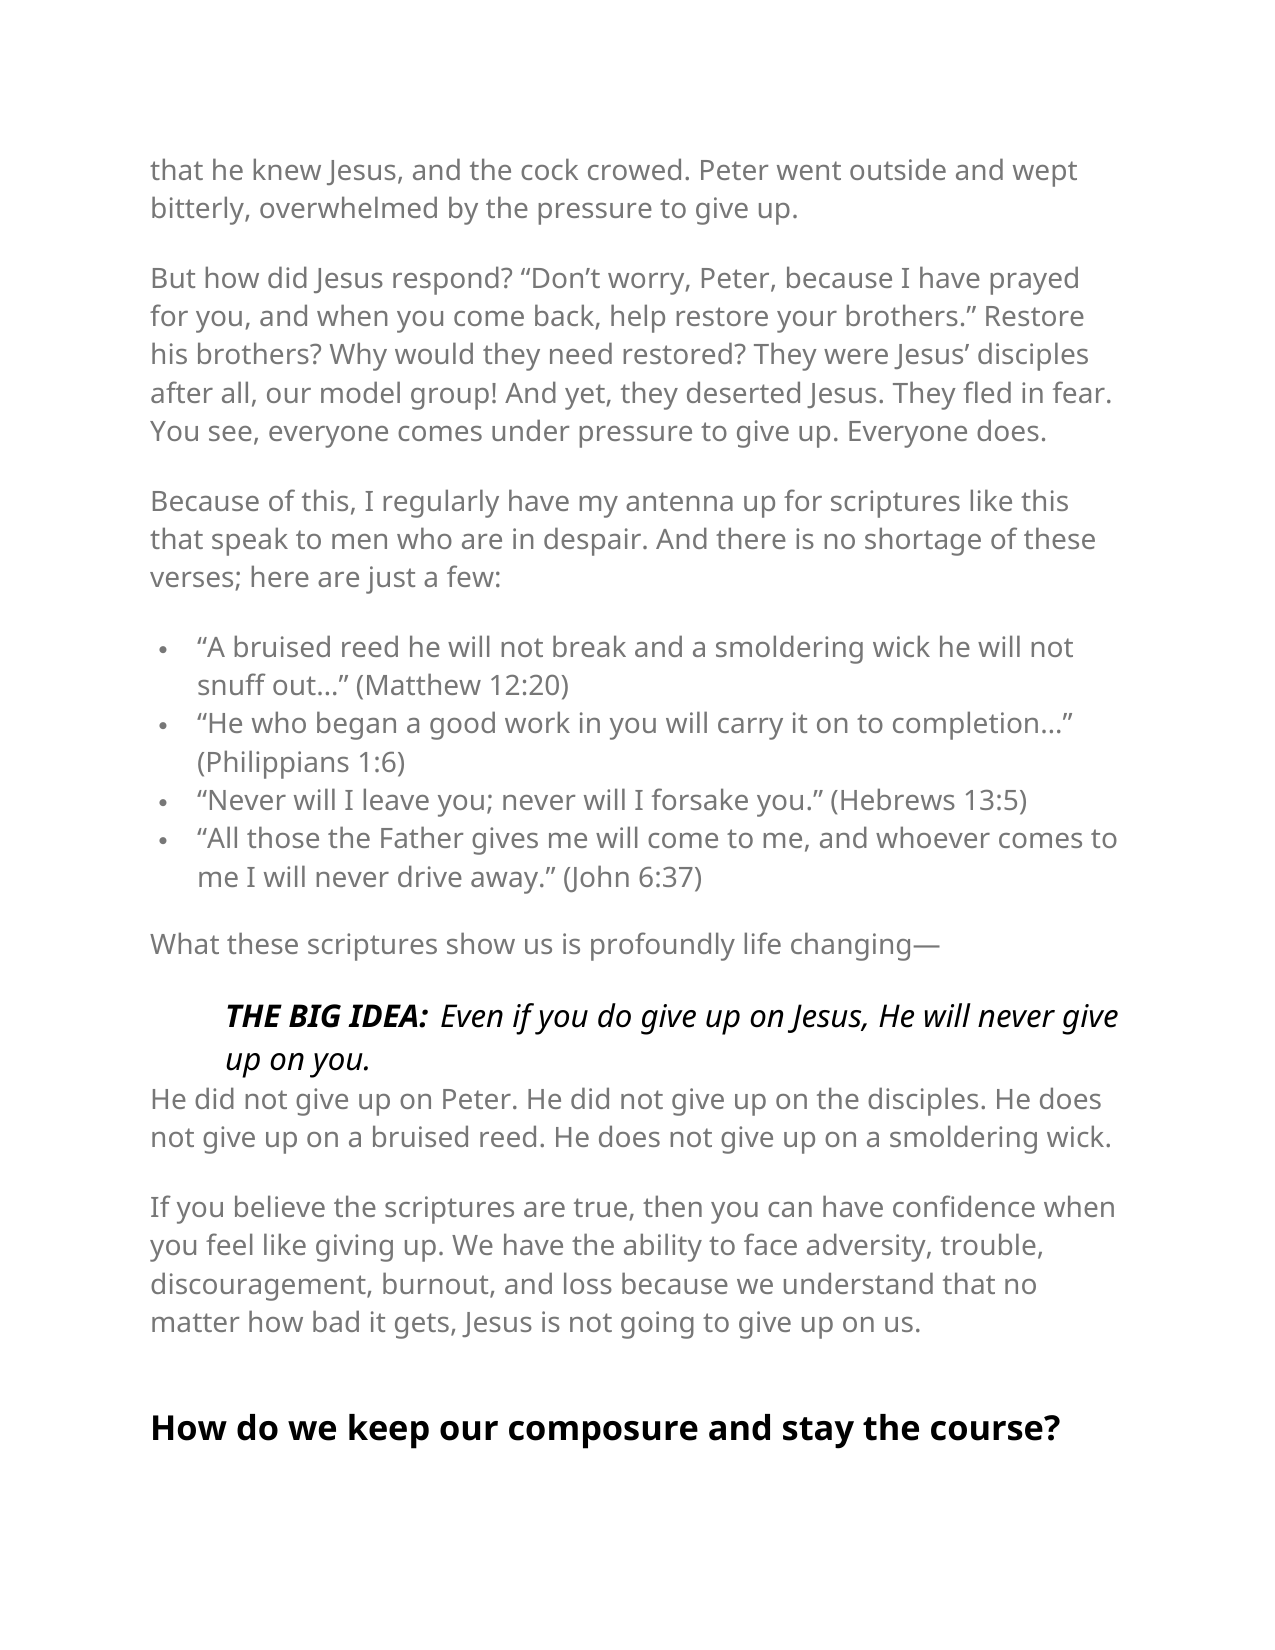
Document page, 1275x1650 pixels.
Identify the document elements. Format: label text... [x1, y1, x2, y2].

text If you believe the scriptures are true, then you can have confidence when you feel like giving up. We have the ability to face adversity, trouble, discouragement, burnout, and loss because we understand that no matter how bad it gets, Jesus is not going to give up on us. [150, 1187, 1125, 1341]
text He did not give up on Peter. He did not give up on the disciples. He does not give up on a bruised reed. He does not give up on a smoldering wick. [150, 1079, 1125, 1156]
text THE BIG IDEA: Even if you do give up on Jesus, He will never give up on you. [225, 994, 1125, 1079]
text Because of this, I regularly have my antenna up for scriptures like this that speak to men who are in despair. And there is no shortage of these verses; here are just a few: [150, 481, 1125, 596]
text How do we keep our composure and stay the course? [150, 1403, 1125, 1450]
text What these scriptures show us is profoundly life changing— [150, 924, 1125, 963]
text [150, 150, 1125, 227]
list “A bruised reed he will not break and a smoldering wick he will not snuff out…” (Matthew 12:20) [159, 627, 1125, 704]
text But how did Jesus respond? “Don’t worry, Peter, because I have prayed for you, and when you come back, help restore your brothers.” Restore his brothers? Why would they need restored? They were Jesus’ disciples after all, our model group! And yet, they deserted Jesus. They fled in fear. You see, everyone comes under pressure to give up. Everyone does. [150, 258, 1125, 449]
list “He who began a good work in you will carry it on to completion…” (Philippians 1:6) [159, 704, 1125, 780]
list “All those the Father gives me will come to me, and whoever comes to me I will never drive away.” (John 6:37) [159, 819, 1125, 895]
list “Never will I leave you; never will I forsake you.” (Hebrews 13:5) [159, 780, 1125, 819]
